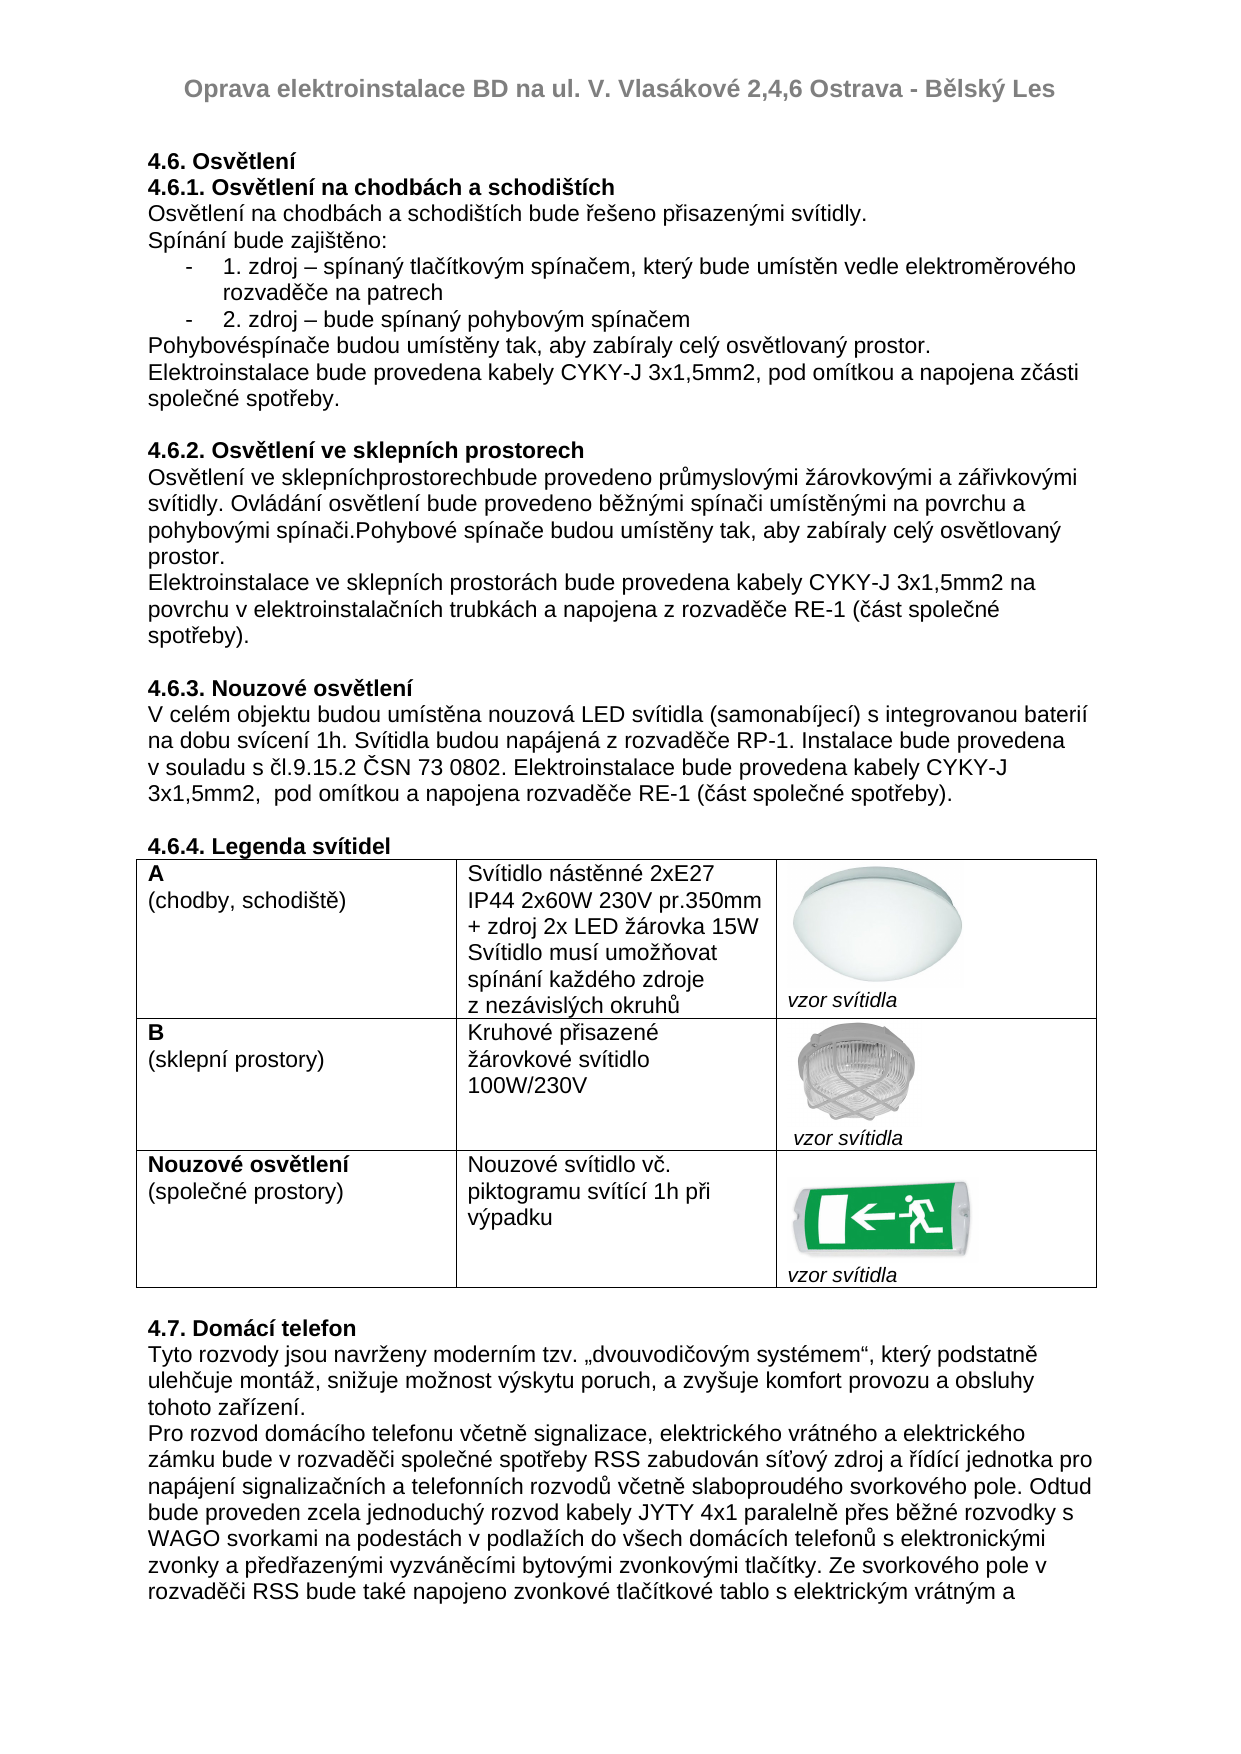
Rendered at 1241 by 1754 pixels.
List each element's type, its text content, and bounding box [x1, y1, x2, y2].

table_cell Nouzové osvětlení (společné prostory) [137, 1151, 456, 1287]
text Elektroinstalace bude provedena kabely CYKY-J 3x1,5mm2, pod omítkou a napojena zčásti společné spotřeby. [148, 358, 1093, 411]
text Tyto rozvody jsou navrženy moderním tzv. „dvouvodičovým systémem“, který podstatně ulehčuje montáž, snižuje možnost výskytu poruch, a zvyšuje komfort provozu a obsluhy tohoto zařízení. [148, 1341, 1093, 1420]
list 2. zdroj – bude spínaný pohybovým spínačem [185, 306, 1093, 332]
text 4.6. Osvětlení [148, 148, 1093, 174]
text Osvětlení na chodbách a schodištích bude řešeno přisazenými svítidly. [148, 200, 1093, 227]
table_cell Nouzové svítidlo vč. piktogramu svítící 1h při výpadku [457, 1151, 776, 1287]
text 4.6.4. Legenda svítidel [148, 833, 1093, 859]
text Osvětlení ve sklepníchprostorechbude provedeno průmyslovými žárovkovými a zářivkovými svítidly. Ovládání osvětlení bude provedeno běžnými spínači umístěnými na povrchu a pohybovými spínači.Pohybové spínače budou umístěny tak, aby zabíraly celý osvětlovaný prostor. [148, 464, 1093, 569]
table_cell vzor svítidla [777, 1019, 1096, 1150]
list 1. zdroj – spínaný tlačítkovým spínačem, který bude umístěn vedle elektroměrového rozvaděče na patrech [185, 253, 1093, 306]
text V celém objektu budou umístěna nouzová LED svítidla (samonabíjecí) s integrovanou baterií na dobu svícení 1h. Svítidla budou napájená z rozvaděče RP-1. Instalace bude provedena v souladu s čl.9.15.2 ČSN 73 0802. Elektroinstalace bude provedena kabely CYKY-J 3x1,5mm2, pod omítkou a napojena rozvaděče RE-1 (část společné spotřeby). [148, 701, 1093, 806]
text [148, 1420, 1093, 1604]
text 4.6.1. Osvětlení na chodbách a schodištích [148, 174, 1093, 200]
text 4.6.3. Nouzové osvětlení [148, 675, 1093, 701]
text 4.6.2. Osvětlení ve sklepních prostorech [148, 437, 1093, 464]
text Spínání bude zajištěno: [148, 227, 1093, 253]
table_header vzor svítidla [777, 860, 1096, 1018]
picture [787, 1019, 922, 1127]
text Pohybovéspínače budou umístěny tak, aby zabíraly celý osvětlovaný prostor. [148, 332, 1093, 358]
picture [787, 860, 964, 988]
text 4.7. Domácí telefon [148, 1314, 1093, 1341]
table_cell vzor svítidla [777, 1151, 1096, 1287]
table_cell Kruhové přisazené žárovkové svítidlo 100W/230V [457, 1019, 776, 1150]
table_header Svítidlo nástěnné 2xE27 IP44 2x60W 230V pr.350mm + zdroj 2x LED žárovka 15W Svítidlo musí umožňovat spínání každého zdroje z nezávislých okruhů [457, 860, 776, 1018]
text Elektroinstalace ve sklepních prostorách bude provedena kabely CYKY-J 3x1,5mm2 na povrchu v elektroinstalačních trubkách a napojena z rozvaděče RE-1 (část společné spotřeby). [148, 569, 1093, 648]
table_cell B (sklepní prostory) [137, 1019, 456, 1150]
picture [787, 1177, 979, 1263]
table_header A (chodby, schodiště) [137, 860, 456, 1018]
